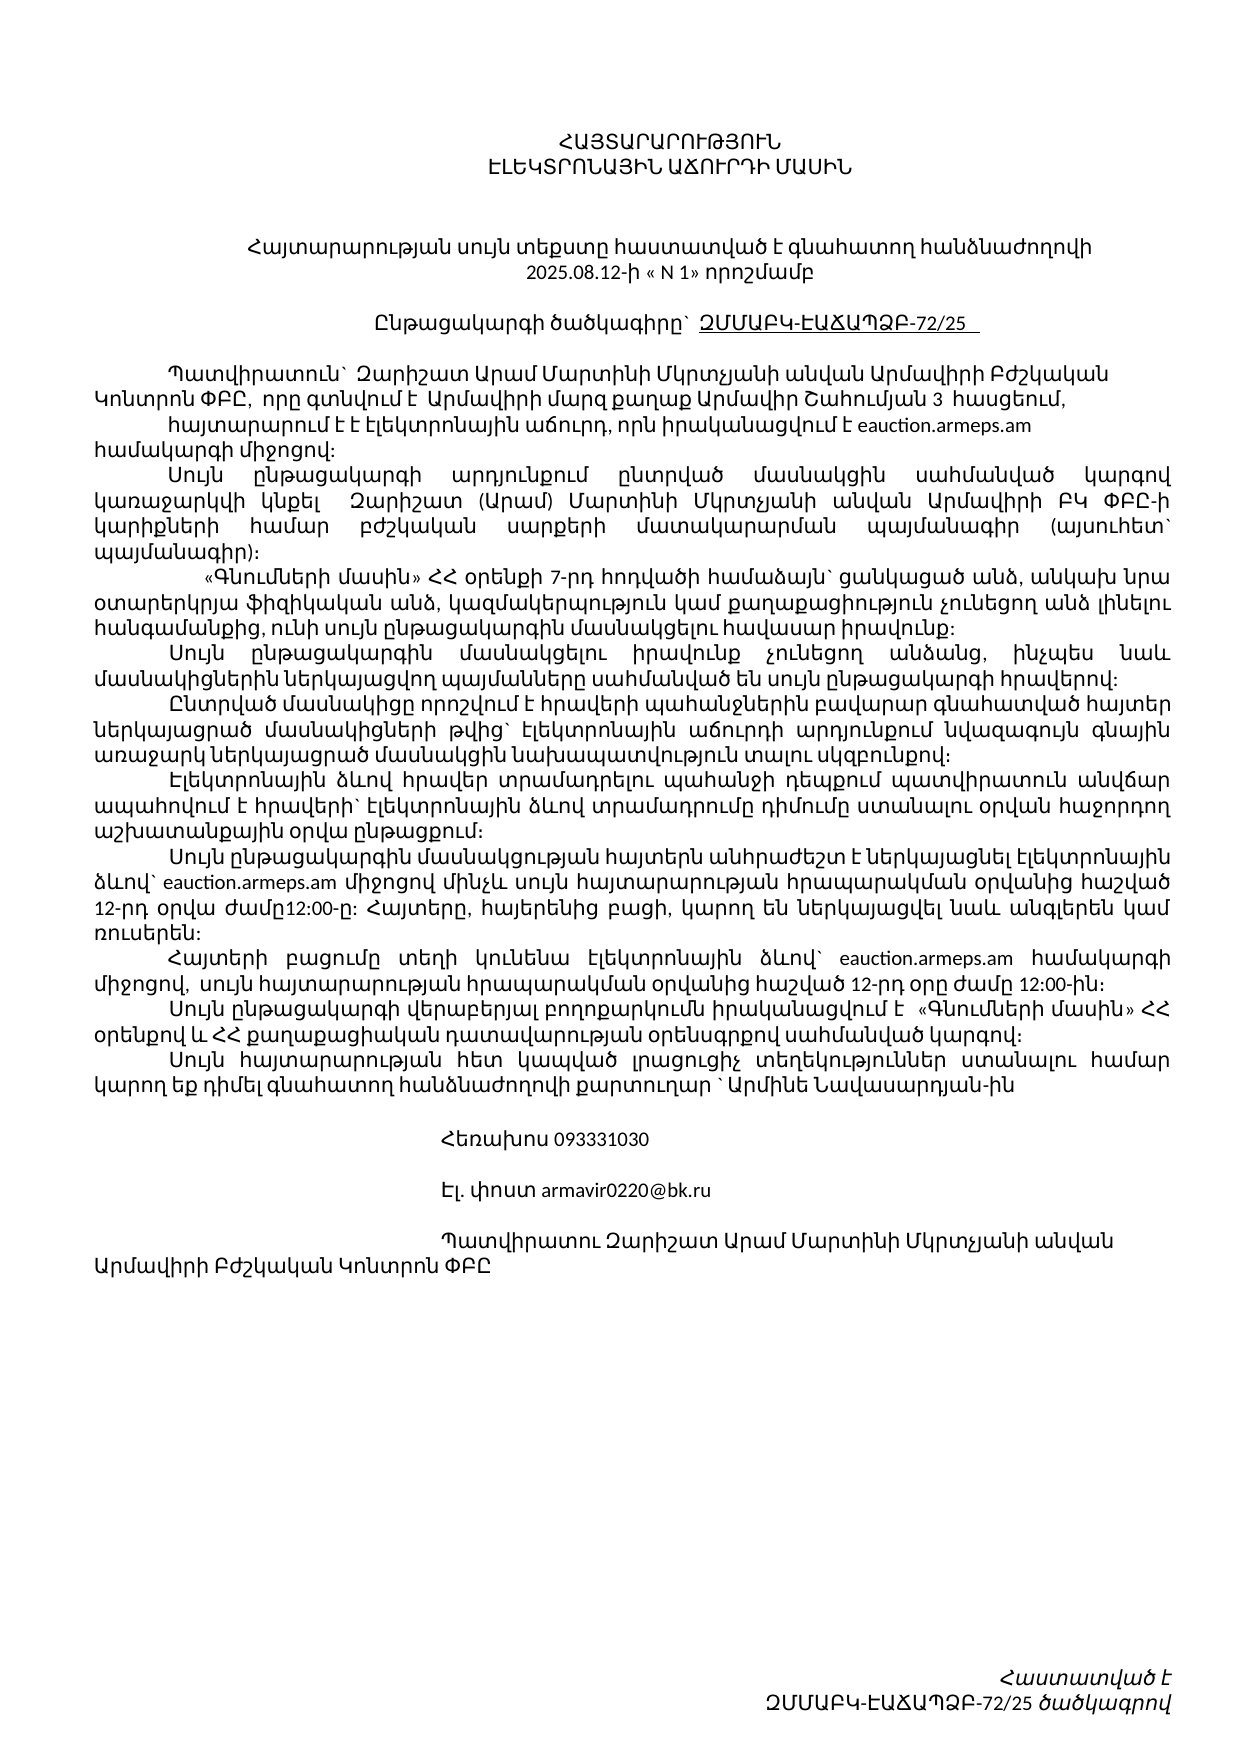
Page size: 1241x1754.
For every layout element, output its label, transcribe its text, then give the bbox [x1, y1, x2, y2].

text Հեռախոս 093331030 [94, 1126, 1171, 1152]
text Սույն ընթացակարգին մասնակցության հայտերն անհրաժեշտ է ներկայացնել էլեկտրոնային ձևով` eauction.armeps.am միջոցով մինչև սույն հայտարարության հրապարակման օրվանից հաշված 12-րդ օրվա ժամը12:00-ը: Հայտերը, հայերենից բացի, կարող են ներկայացվել նաև անգլերեն կամ ռուսերեն: [94, 844, 1171, 946]
text ԶՄՄԱԲԿ-ԷԱՃԱՊՁԲ-72/25 ծածկագրով [94, 1690, 1171, 1716]
text Սույն ընթացակարգի վերաբերյալ բողոքարկումն իրականացվում է «Գնումների մասին» ՀՀ օրենքով և ՀՀ քաղաքացիական դատավարության օրենսգրքով սահմանված կարգով։ [94, 996, 1171, 1047]
text Ընտրված մասնակիցը որոշվում է հրավերի պահանջներին բավարար գնահատված հայտեր ներկայացրած մասնակիցների թվից` էլեկտրոնային աճուրդի արդյունքում նվազագույն գնային առաջարկ ներկայացրած մասնակցին նախապատվություն տալու սկզբունքով։ [94, 691, 1171, 768]
text ՀԱՅՏԱՐԱՐՈՒԹՅՈՒՆ [94, 129, 1171, 154]
text հայտարարում է է էլեկտրոնային աճուրդ, որն իրականացվում է eauction.armeps.am համակարգի միջոցով: [94, 412, 1171, 463]
text Պատվիրատուն` Զարիշատ Արամ Մարտինի Մկրտչյանի անվան Արմավիրի Բժշկական Կոնտրոն ՓԲԸ, որը գտնվում է Արմավիրի մարզ քաղաք Արմավիր Շահումյան 3 հասցեում, [94, 361, 1171, 412]
text 2025.08.12 -ի « N 1» որոշմամբ [94, 259, 1171, 285]
text Հայտերի բացումը տեղի կունենա էլեկտրոնային ձևով` eauction.armeps.am համակարգի միջոցով, սույն հայտարարության հրապարակման օրվանից հաշված 12-րդ օրը ժամը 12:00-ին։ [94, 946, 1171, 996]
text Պատվիրատու Զարիշատ Արամ Մարտինի Մկրտչյանի անվան Արմավիրի Բժշկական Կոնտրոն ՓԲԸ [94, 1228, 1171, 1279]
text Հայտարարության սույն տեքստը հաստատված է գնահատող հանձնաժողովի [94, 234, 1171, 259]
text Սույն հայտարարության հետ կապված լրացուցիչ տեղեկություններ ստանալու համար կարող եք դիմել գնահատող հանձնաժողովի քարտուղար ` Արմինե Նավասարդյան-ին [94, 1047, 1171, 1098]
text «Գնումների մասին» ՀՀ օրենքի 7-րդ հոդվածի համաձայն` ցանկացած անձ, անկախ նրա օտարերկրյա ֆիզիկական անձ, կազմակերպություն կամ քաղաքացիություն չունեցող անձ լինելու հանգամանքից, ունի սույն ընթացակարգին մասնակցելու հավասար իրավունք: [94, 564, 1171, 641]
text Հաստատված է [94, 1665, 1171, 1690]
text ԷԼԵԿՏՐՈՆԱՅԻՆ ԱՃՈՒՐԴԻ ՄԱՍԻՆ [94, 154, 1171, 180]
text Սույն ընթացակարգի արդյունքում ընտրված մասնակցին սահմանված կարգով կառաջարկվի կնքել Զարիշատ (Արամ) Մարտինի Մկրտչյանի անվան Արմավիրի ԲԿ ՓԲԸ-ի կարիքների համար բժշկական սարքերի մատակարարման պայմանագիր (այսուհետ` պայմանագիր)։ [94, 463, 1171, 564]
text Էլ. փոստ armavir0220@bk.ru [94, 1177, 1171, 1203]
text Սույն ընթացակարգին մասնակցելու իրավունք չունեցող անձանց, ինչպես նաև մասնակիցներին ներկայացվող պայմանները սահմանված են սույն ընթացակարգի հրավերով: [94, 641, 1171, 691]
text Ընթացակարգի ծածկագիրը` ԶՄՄԱԲԿ-ԷԱՃԱՊՁԲ-72/25 [94, 310, 1171, 336]
text Էլեկտրոնային ձևով հրավեր տրամադրելու պահանջի դեպքում պատվիրատուն անվճար ապահովում է հրավերի` էլեկտրոնային ձևով տրամադրումը դիմումը ստանալու օրվան հաջորդող աշխատանքային օրվա ընթացքում։ [94, 768, 1171, 844]
